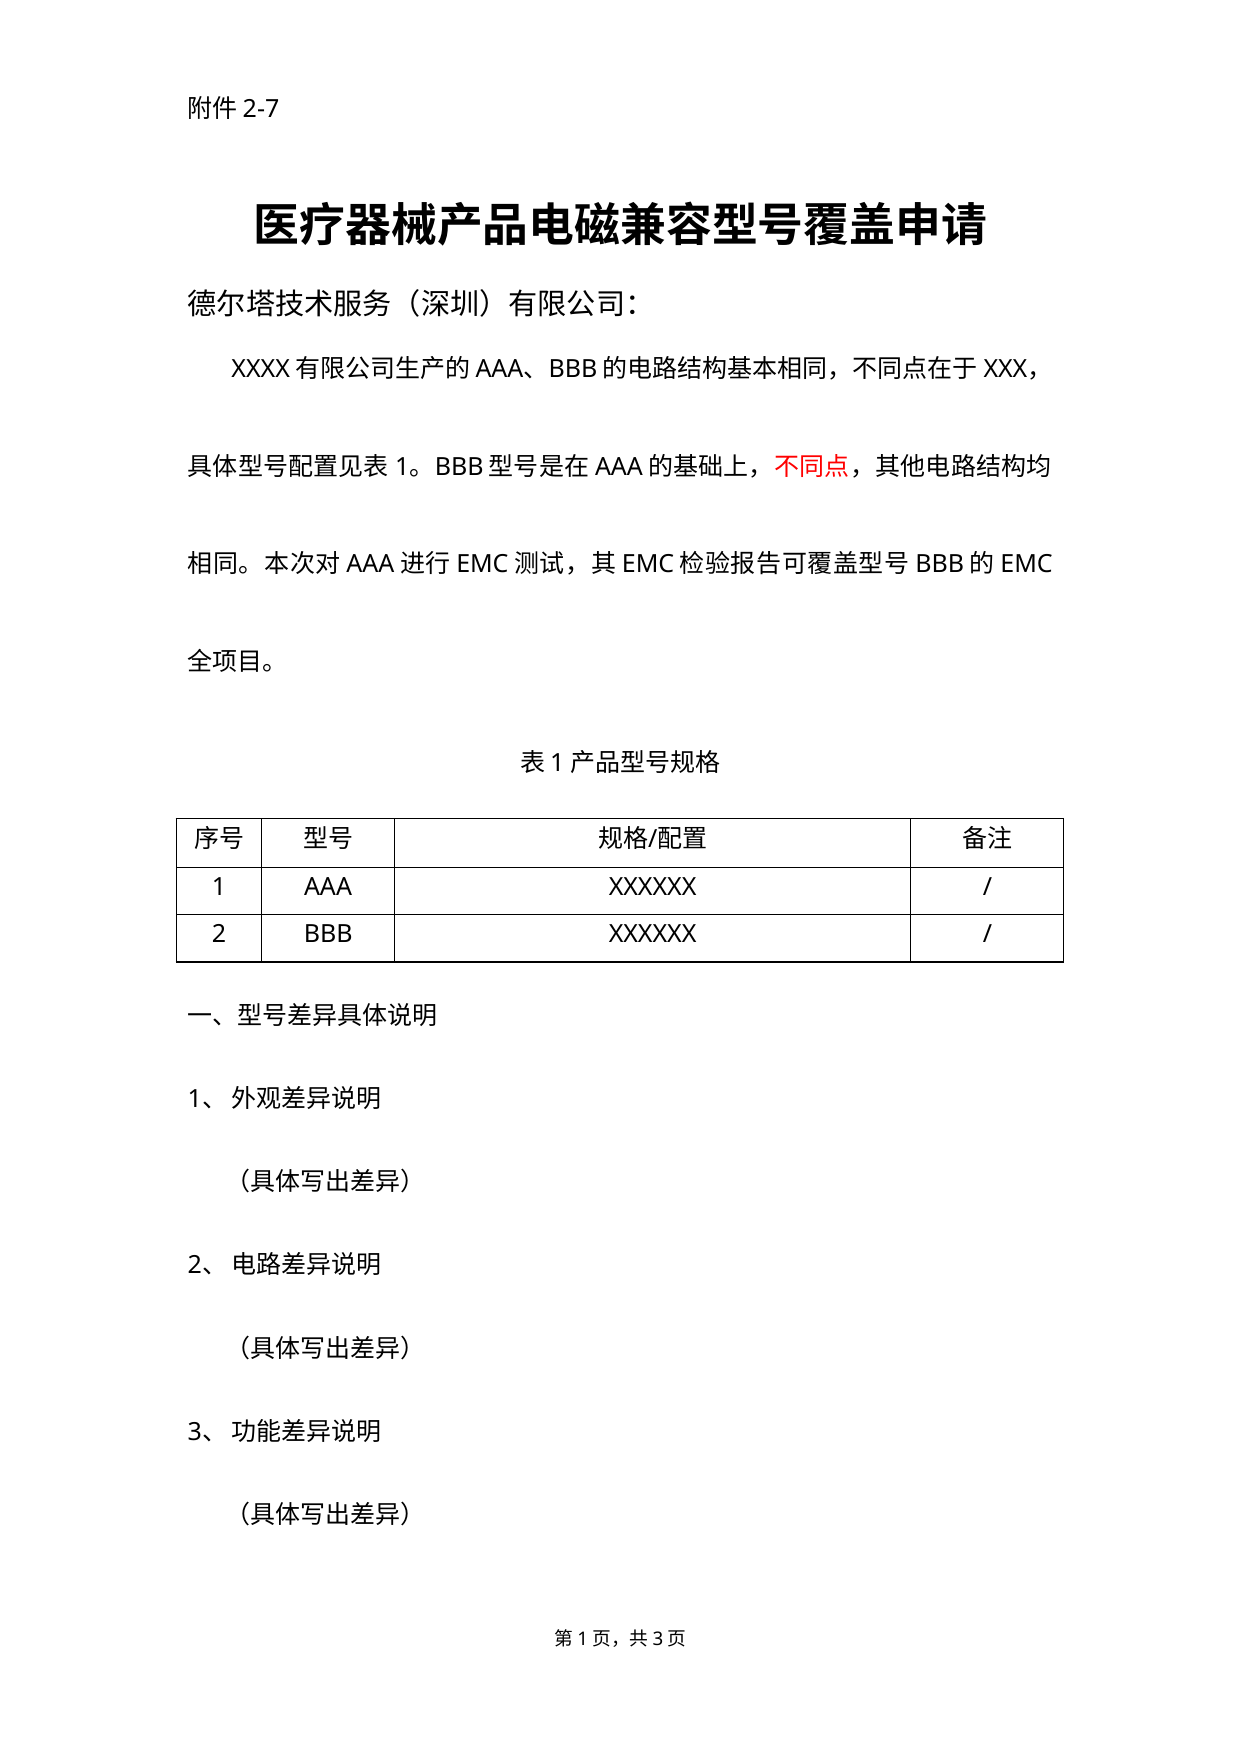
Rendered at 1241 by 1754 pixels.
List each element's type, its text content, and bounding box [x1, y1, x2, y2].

text 医疗器械产品电磁兼容型号覆盖申请 [187, 194, 1053, 253]
table_cell 1 [177, 868, 261, 914]
table_cell BBB [262, 915, 394, 961]
text 德尔塔技术服务（深圳）有限公司： [187, 269, 1053, 334]
text 表1 产品型号规格 [187, 728, 1053, 793]
table_cell 2 [177, 915, 261, 961]
table_header 规格/配置 [395, 819, 910, 867]
table_header 型号 [262, 819, 394, 867]
text （具体写出差异） [225, 1147, 1053, 1212]
table_cell / [911, 868, 1063, 914]
table_cell XXXXXX [395, 915, 910, 961]
text XXXX有限公司生产的AAA、BBB的电路结构基本相同，不同点在于XXX，具体型号配置见表1。BBB型号是在AAA的基础上，不同点，其他电路结构均相同。本次对AAA进行EMC测试，其EMC检验报告可覆盖型号BBB的EMC全项目。 [187, 334, 1053, 692]
text （具体写出差异） [225, 1314, 1053, 1379]
table_cell AAA [262, 868, 394, 914]
table_header 序号 [177, 819, 261, 867]
table_cell XXXXXX [395, 868, 910, 914]
text 一、型号差异具体说明 [187, 981, 1053, 1046]
list 功能差异说明 [187, 1397, 1053, 1462]
table_cell / [911, 915, 1063, 961]
list 电路差异说明 [187, 1231, 1053, 1296]
text （具体写出差异） [225, 1480, 1053, 1545]
list 外观差异说明 [187, 1064, 1053, 1129]
table_header 备注 [911, 819, 1063, 867]
